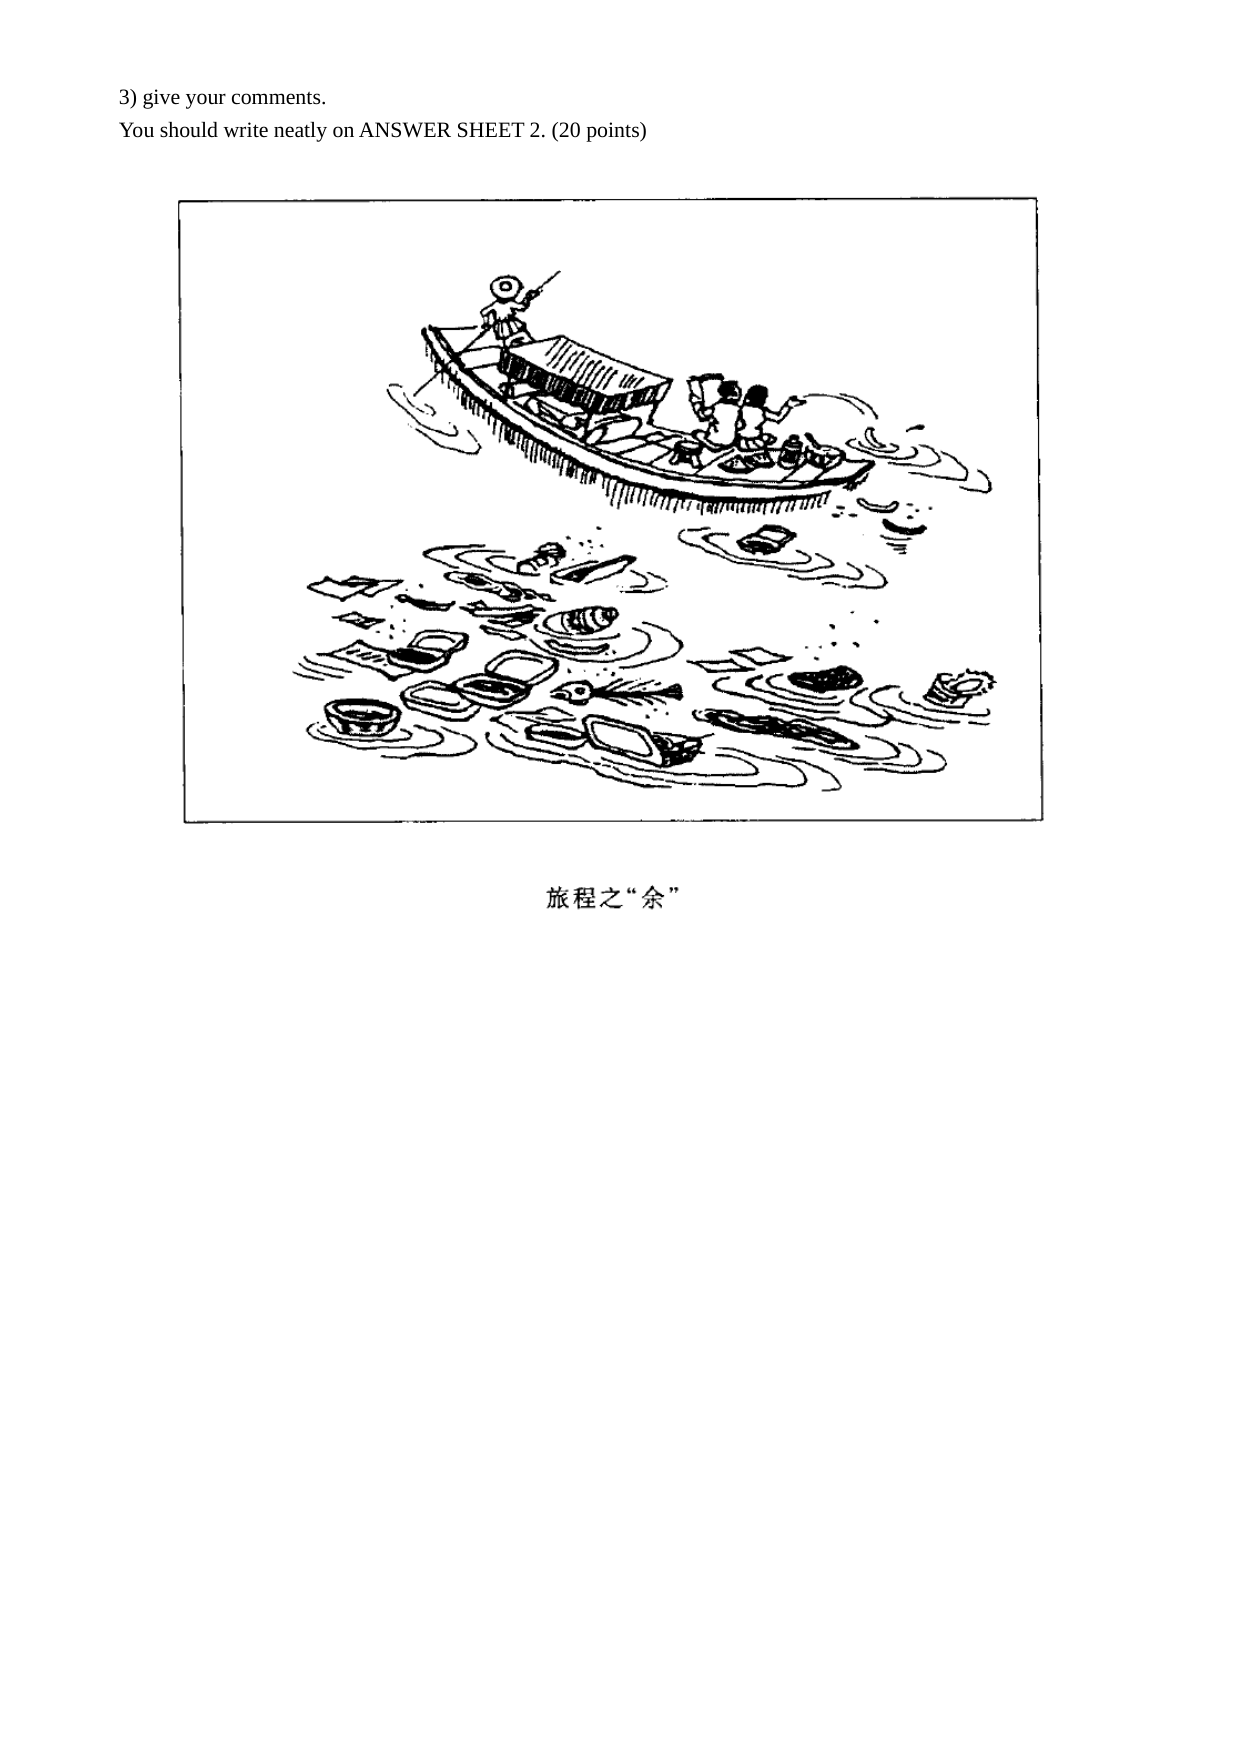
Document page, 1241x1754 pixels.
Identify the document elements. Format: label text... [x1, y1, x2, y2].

text You should write neatly on ANSWER SHEET 2. (20 points) [75, 113, 1165, 146]
picture [75, 178, 1159, 935]
text 3) give your comments. [75, 81, 1165, 113]
